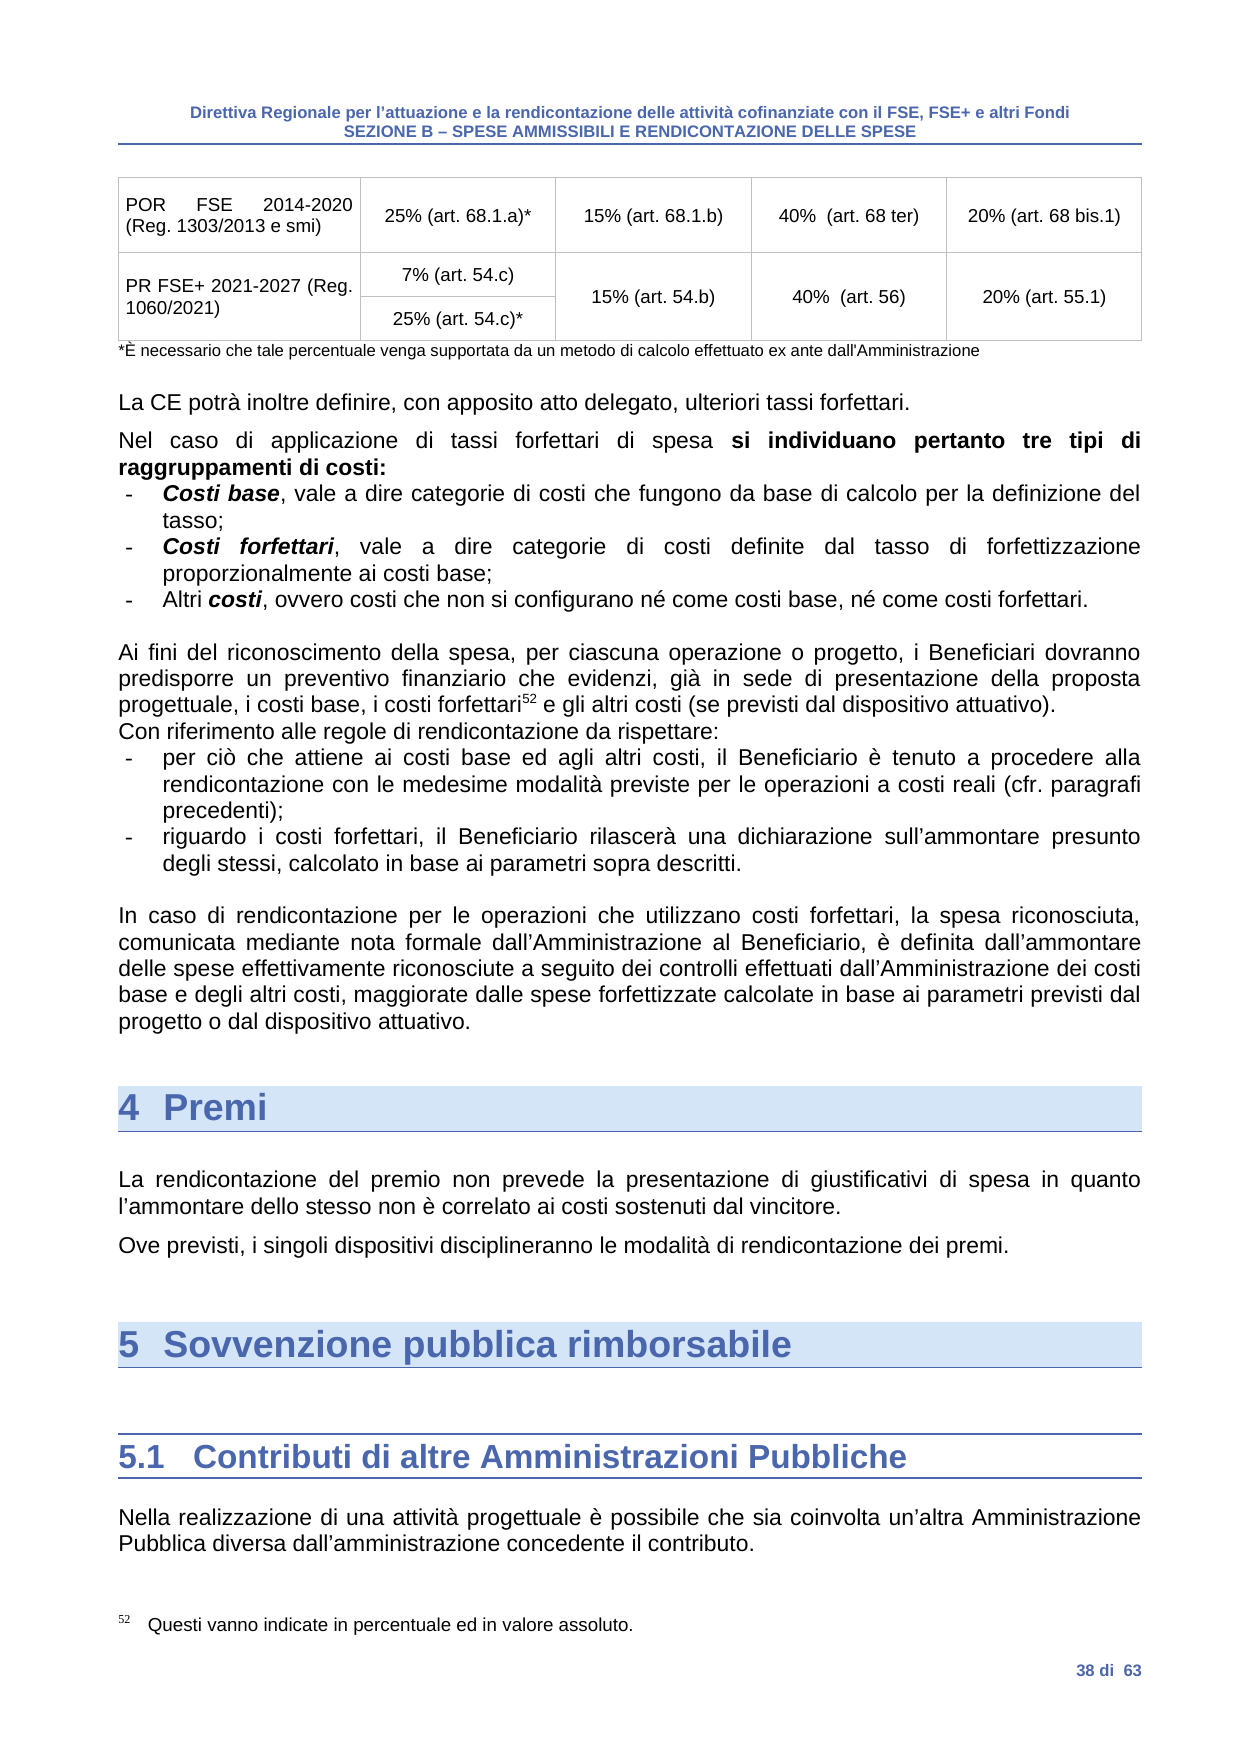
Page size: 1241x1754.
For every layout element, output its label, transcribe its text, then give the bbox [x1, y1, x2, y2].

table_cell 40% (art. 68 ter) [752, 178, 946, 252]
list riguardo i costi forfettari, il Beneficiario rilascerà una dichiarazione sull’ammontare presunto degli stessi, calcolato in base ai parametri sopra descritti. [125, 823, 1142, 876]
text Con riferimento alle regole di rendicontazione da rispettare: [118, 718, 1142, 744]
text La CE potrà inoltre definire, con apposito atto delegato, ulteriori tassi forfettari. [118, 389, 1142, 415]
text La rendicontazione del premio non prevede la presentazione di giustificativi di spesa in quanto l’ammontare dello stesso non è correlato ai costi sostenuti dal vincitore. [118, 1166, 1142, 1219]
table_cell 25% (art. 54.c)* [361, 297, 555, 340]
text Nella realizzazione di una attività progettuale è possibile che sia coinvolta un’altra Amministrazione Pubblica diversa dall’amministrazione concedente il contributo. [118, 1504, 1142, 1557]
subtitle Premi [118, 1086, 1142, 1131]
list Costi forfettari, vale a dire categorie di costi definite dal tasso di forfettizzazione proporzionalmente ai costi base; [125, 533, 1142, 586]
table_cell 15% (art. 68.1.b) [556, 178, 751, 252]
table_cell 25% (art. 68.1.a)* [361, 178, 555, 252]
text Ove previsti, i singoli dispositivi disciplineranno le modalità di rendicontazione dei premi. [118, 1232, 1142, 1258]
text In caso di rendicontazione per le operazioni che utilizzano costi forfettari, la spesa riconosciuta, comunicata mediante nota formale dall’Amministrazione al Beneficiario, è definita dall’ammontare delle spese effettivamente riconosciute a seguito dei controlli effettuati dall’Amministrazione dei costi base e degli altri costi, maggiorate dalle spese forfettizzate calcolate in base ai parametri previsti dal progetto o dal dispositivo attuativo. [118, 902, 1142, 1034]
table_cell POR FSE 2014-2020 (Reg. 1303/2013 e smi) [119, 178, 360, 252]
text Ai fini del riconoscimento della spesa, per ciascuna operazione o progetto, i Beneficiari dovranno predisporre un preventivo finanziario che evidenzi, già in sede di presentazione della proposta progettuale, i costi base, i costi forfettari e gli altri costi (se previsti dal dispositivo attuativo). [118, 639, 1142, 718]
table_cell 15% (art. 54.b) [556, 253, 751, 340]
list Altri costi, ovvero costi che non si configurano né come costi base, né come costi forfettari. [125, 586, 1142, 612]
text *È necessario che tale percentuale venga supportata da un metodo di calcolo effettuato ex ante dall'Amministrazione [118, 341, 1142, 360]
list per ciò che attiene ai costi base ed agli altri costi, il Beneficiario è tenuto a procedere alla rendicontazione con le medesime modalità previste per le operazioni a costi reali (cfr. paragrafi precedenti); [125, 744, 1142, 823]
subtitle Sovvenzione pubblica rimborsabile [118, 1322, 1142, 1367]
subtitle Contributi di altre Amministrazioni Pubbliche [118, 1435, 1142, 1477]
list Costi base, vale a dire categorie di costi che fungono da base di calcolo per la definizione del tasso; [125, 480, 1142, 533]
text Nel caso di applicazione di tassi forfettari di spesa si individuano pertanto tre tipi di raggruppamenti di costi: [118, 427, 1142, 480]
table_cell 40% (art. 56) [752, 253, 946, 340]
table_cell 7% (art. 54.c) [361, 253, 555, 296]
table_cell PR FSE+ 2021-2027 (Reg. 1060/2021) [119, 253, 360, 340]
table_cell 20% (art. 55.1) [947, 253, 1141, 340]
table_cell 20% (art. 68 bis.1) [947, 178, 1141, 252]
